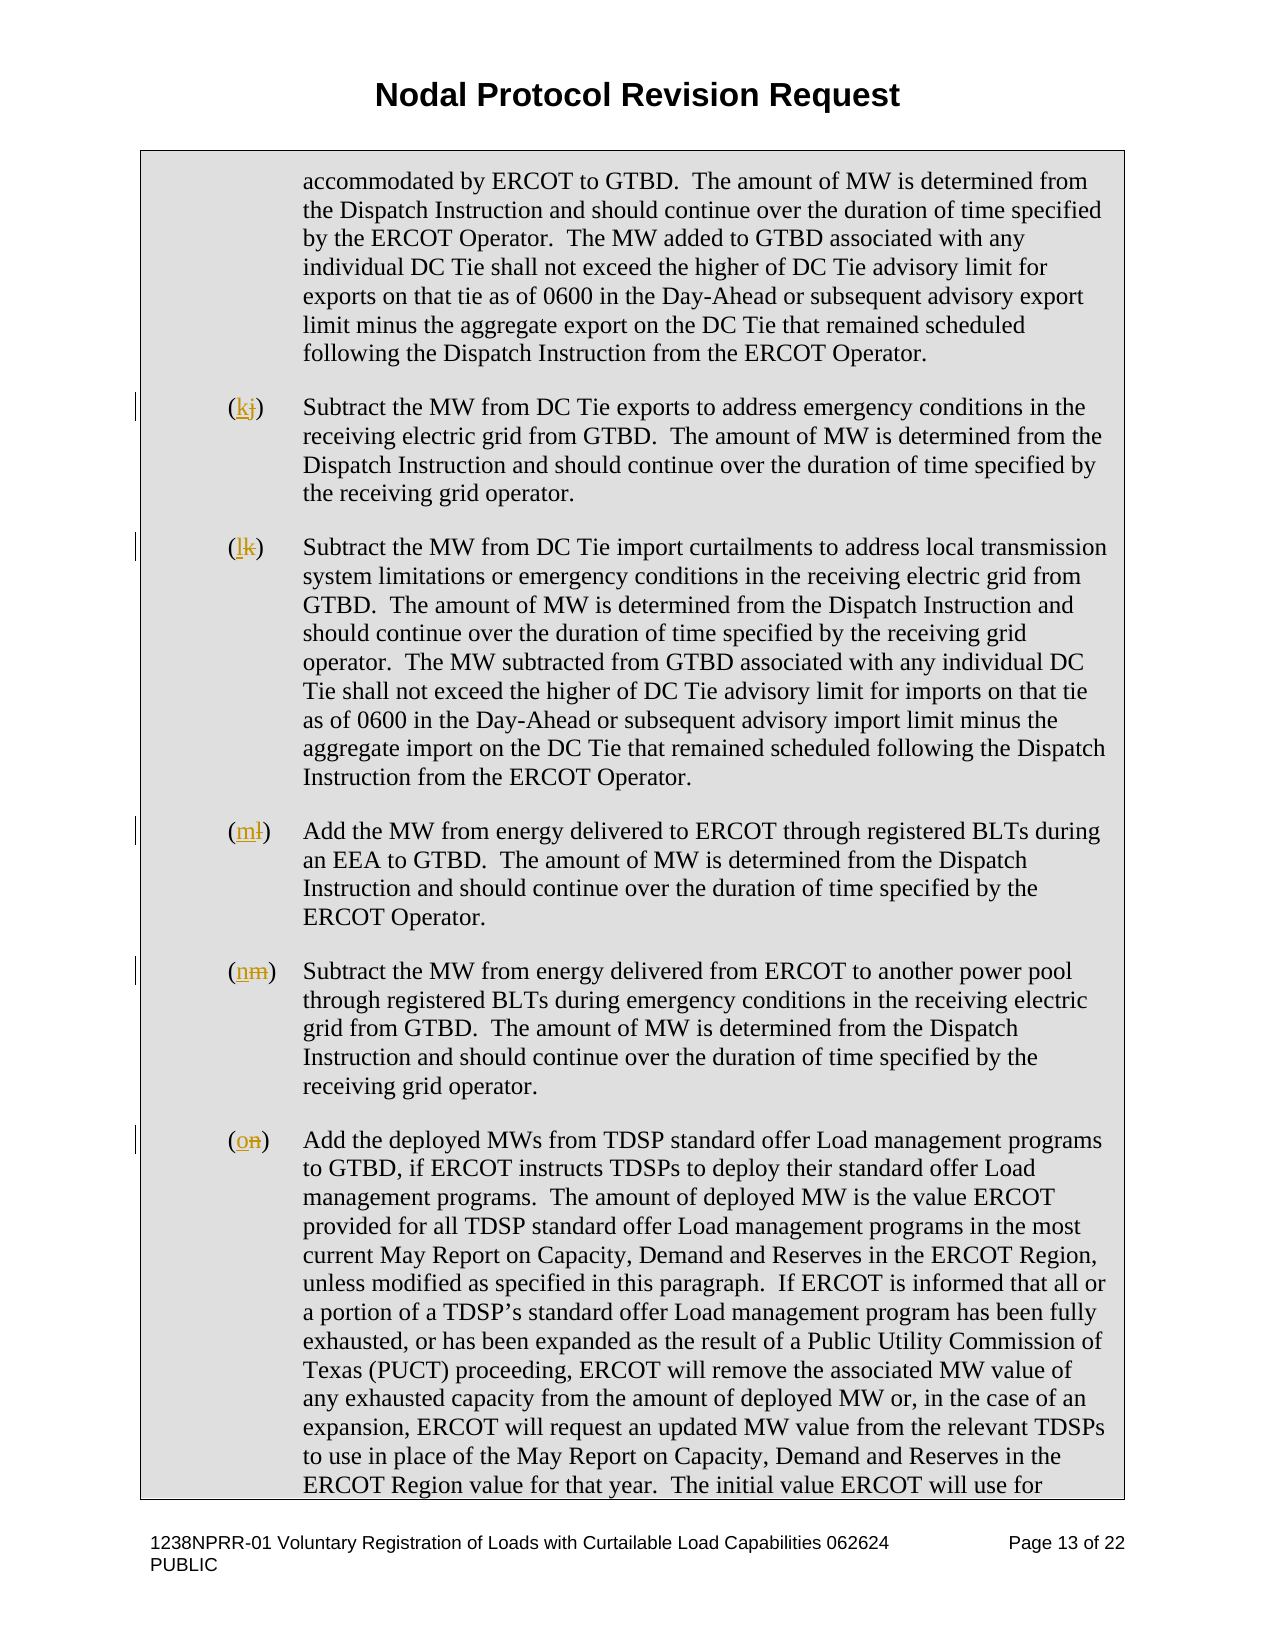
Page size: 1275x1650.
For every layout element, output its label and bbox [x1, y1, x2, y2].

table_header [141, 151, 1124, 1498]
